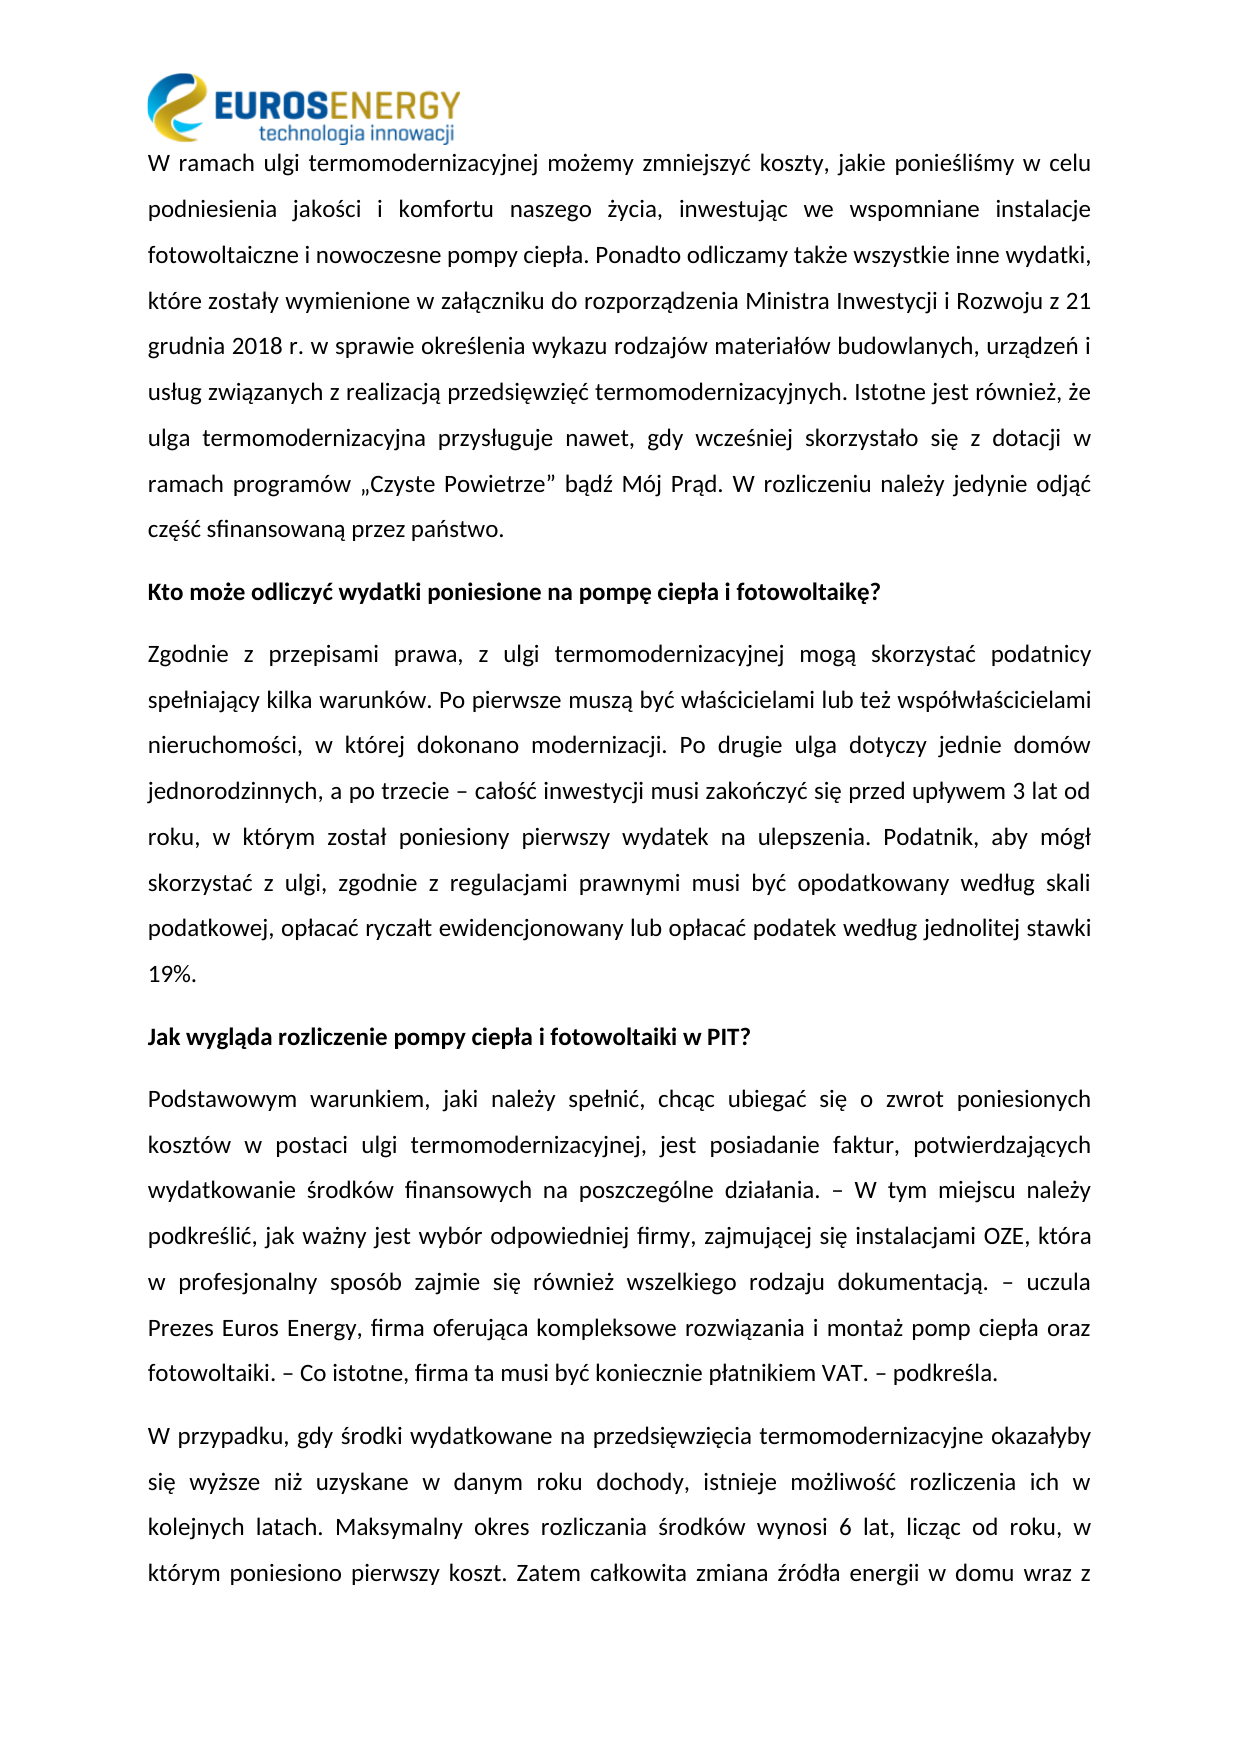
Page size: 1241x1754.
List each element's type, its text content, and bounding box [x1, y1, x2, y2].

text Jak wygląda rozliczenie pompy ciepła i fotowoltaiki w PIT? [148, 1021, 1093, 1051]
text Podstawowym warunkiem, jaki należy spełnić, chcąc ubiegać się o zwrot poniesionych kosztów w postaci ulgi termomodernizacyjnej, jest posiadanie faktur, potwierdzających wydatkowanie środków finansowych na poszczególne działania. – W tym miejscu należy podkreślić, jak ważny jest wybór odpowiedniej firmy, zajmującej się instalacjami OZE, która w profesjonalny sposób zajmie się również wszelkiego rodzaju dokumentacją. – uczula Prezes Euros Energy, firma oferująca kompleksowe rozwiązania i montaż pomp ciepła oraz fotowoltaiki. – Co istotne, firma ta musi być koniecznie płatnikiem VAT. – podkreśla. [148, 1083, 1093, 1388]
text Kto może odliczyć wydatki poniesione na pompę ciepła i fotowoltaikę? [148, 576, 1093, 606]
text Zgodnie z przepisami prawa, z ulgi termomodernizacyjnej mogą skorzystać podatnicy spełniający kilka warunków. Po pierwsze muszą być właścicielami lub też współwłaścicielami nieruchomości, w której dokonano modernizacji. Po drugie ulga dotyczy jednie domów jednorodzinnych, a po trzecie – całość inwestycji musi zakończyć się przed upływem 3 lat od roku, w którym został poniesiony pierwszy wydatek na ulepszenia. Podatnik, aby mógł skorzystać z ulgi, zgodnie z regulacjami prawnymi musi być opodatkowany według skali podatkowej, opłacać ryczałt ewidencjonowany lub opłacać podatek według jednolitej stawki 19%. [148, 638, 1093, 989]
picture [147, 73, 461, 145]
text W ramach ulgi termomodernizacyjnej możemy zmniejszyć koszty, jakie ponieśliśmy w celu podniesienia jakości i komfortu naszego życia, inwestując we wspomniane instalacje fotowoltaiczne i nowoczesne pompy ciepła. Ponadto odliczamy także wszystkie inne wydatki, które zostały wymienione w załączniku do rozporządzenia Ministra Inwestycji i Rozwoju z 21 grudnia 2018 r. w sprawie określenia wykazu rodzajów materiałów budowlanych, urządzeń i usług związanych z realizacją przedsięwzięć termomodernizacyjnych. Istotne jest również, że ulga termomodernizacyjna przysługuje nawet, gdy wcześniej skorzystało się z dotacji w ramach programów „Czyste Powietrze” bądź Mój Prąd. W rozliczeniu należy jedynie odjąć część sfinansowaną przez państwo. [148, 148, 1093, 544]
